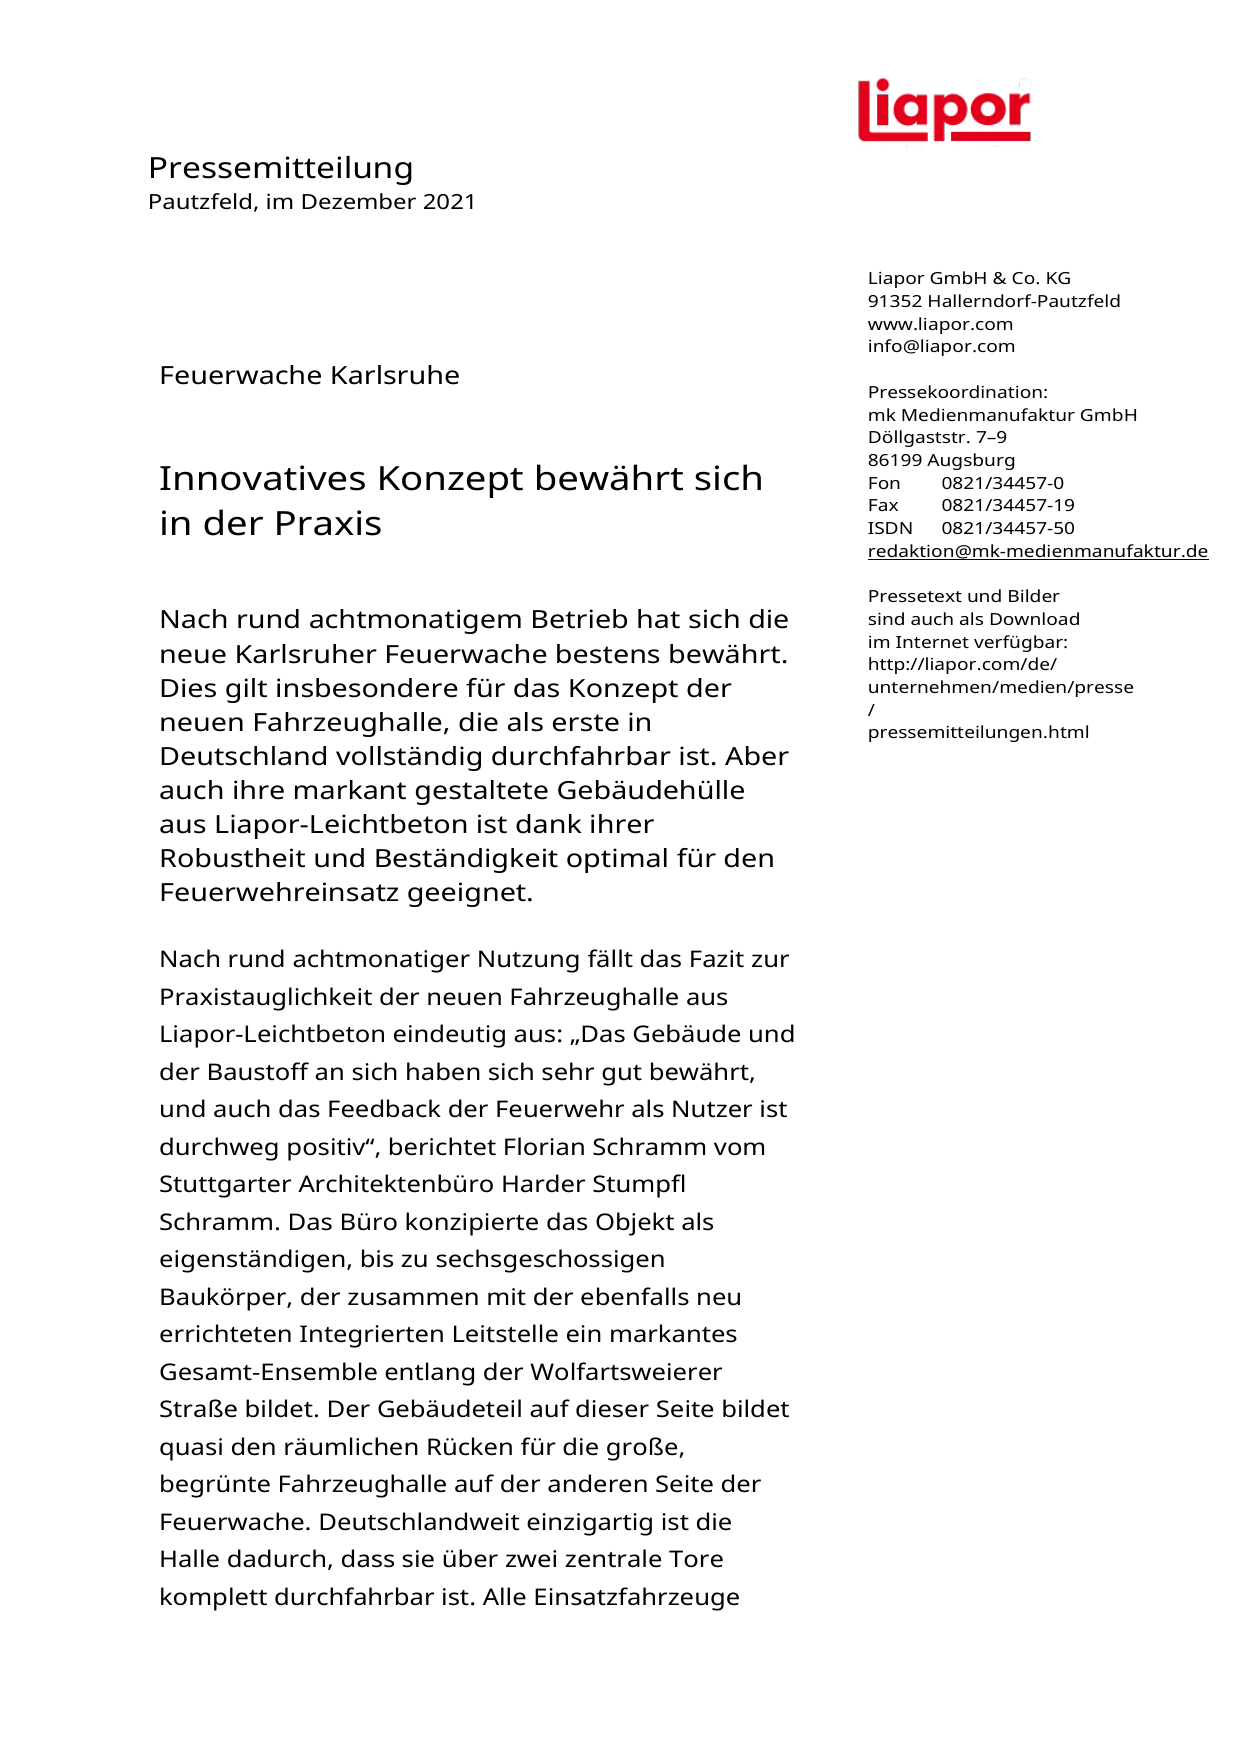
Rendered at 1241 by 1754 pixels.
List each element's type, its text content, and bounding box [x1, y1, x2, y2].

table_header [148, 244, 856, 1612]
text Pautzfeld, im Dezember 2021 [148, 187, 1093, 216]
text Pressemitteilung [148, 148, 1093, 187]
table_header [856, 244, 1152, 1612]
